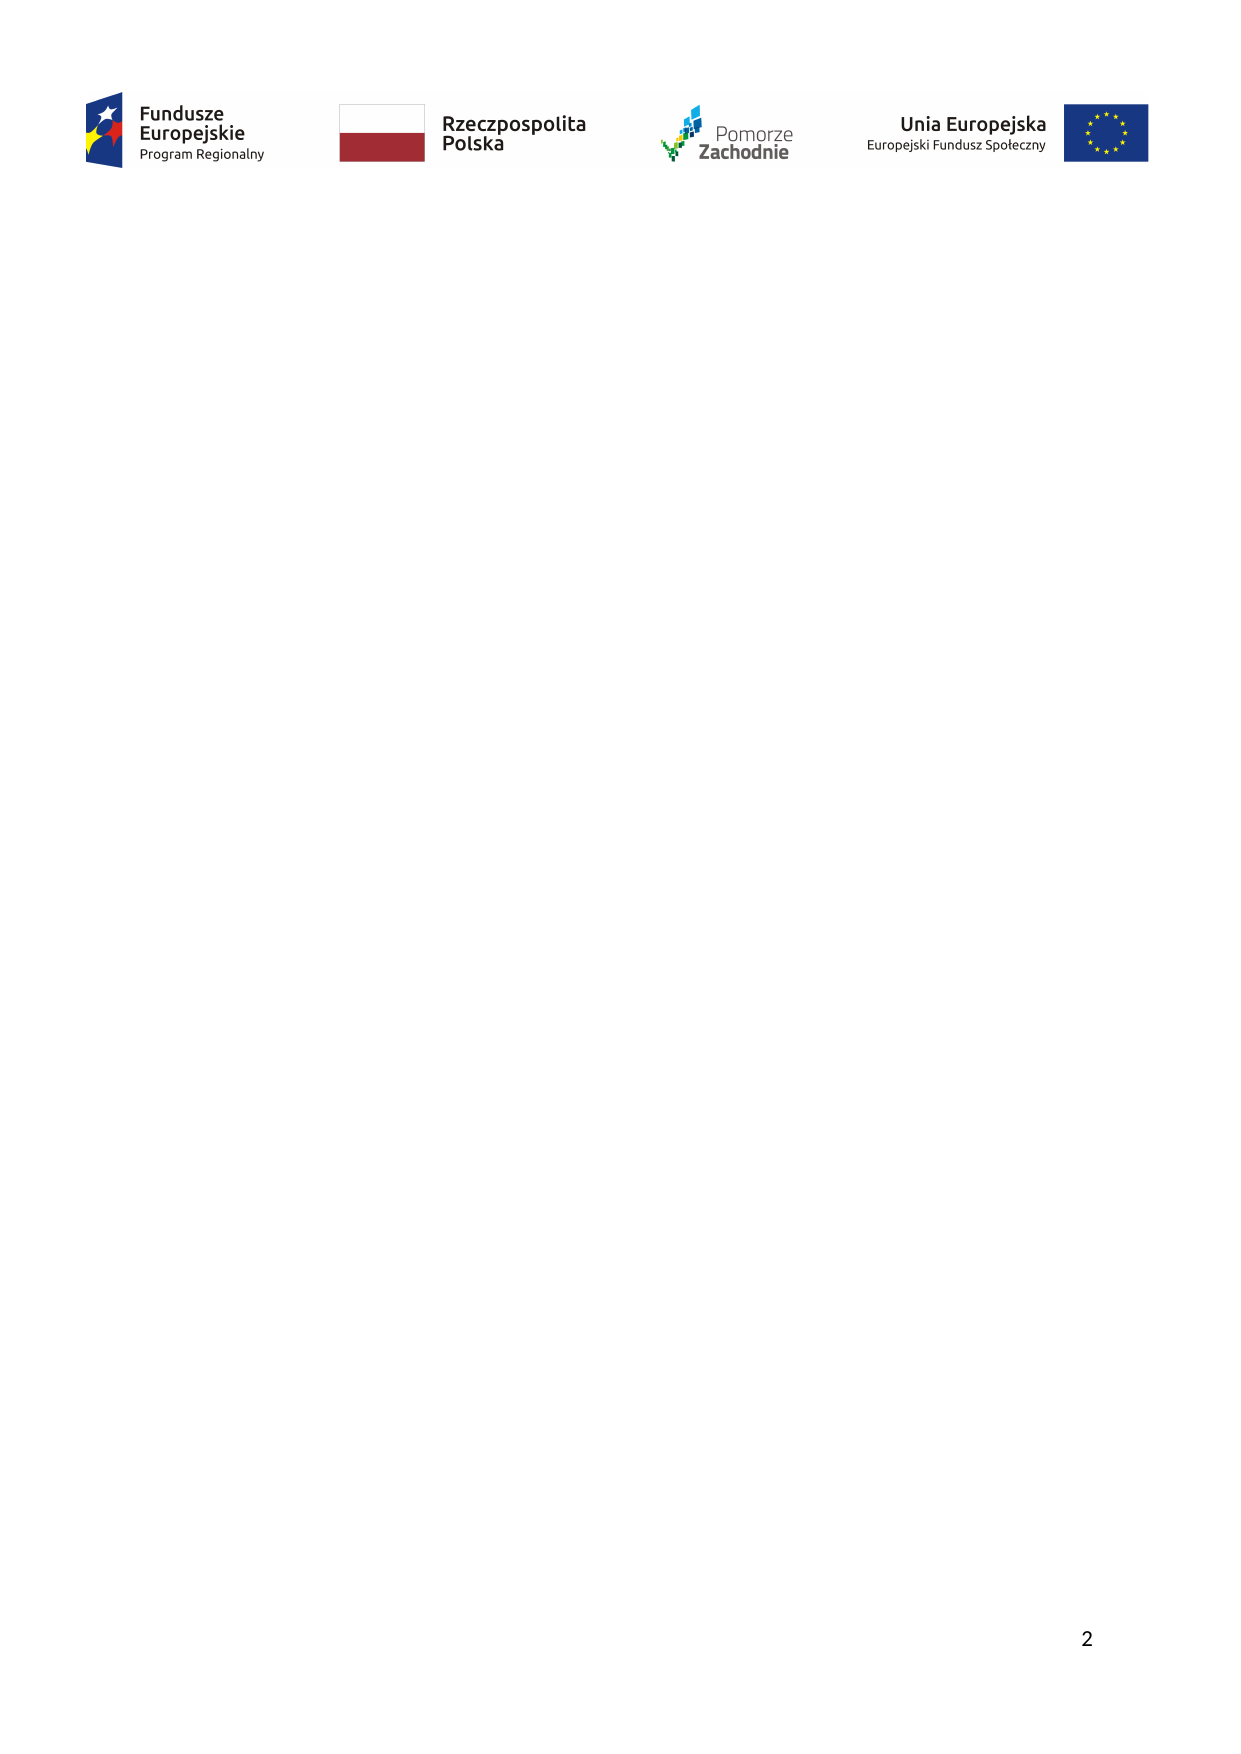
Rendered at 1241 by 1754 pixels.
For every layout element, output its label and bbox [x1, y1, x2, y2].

picture [86, 92, 1149, 168]
